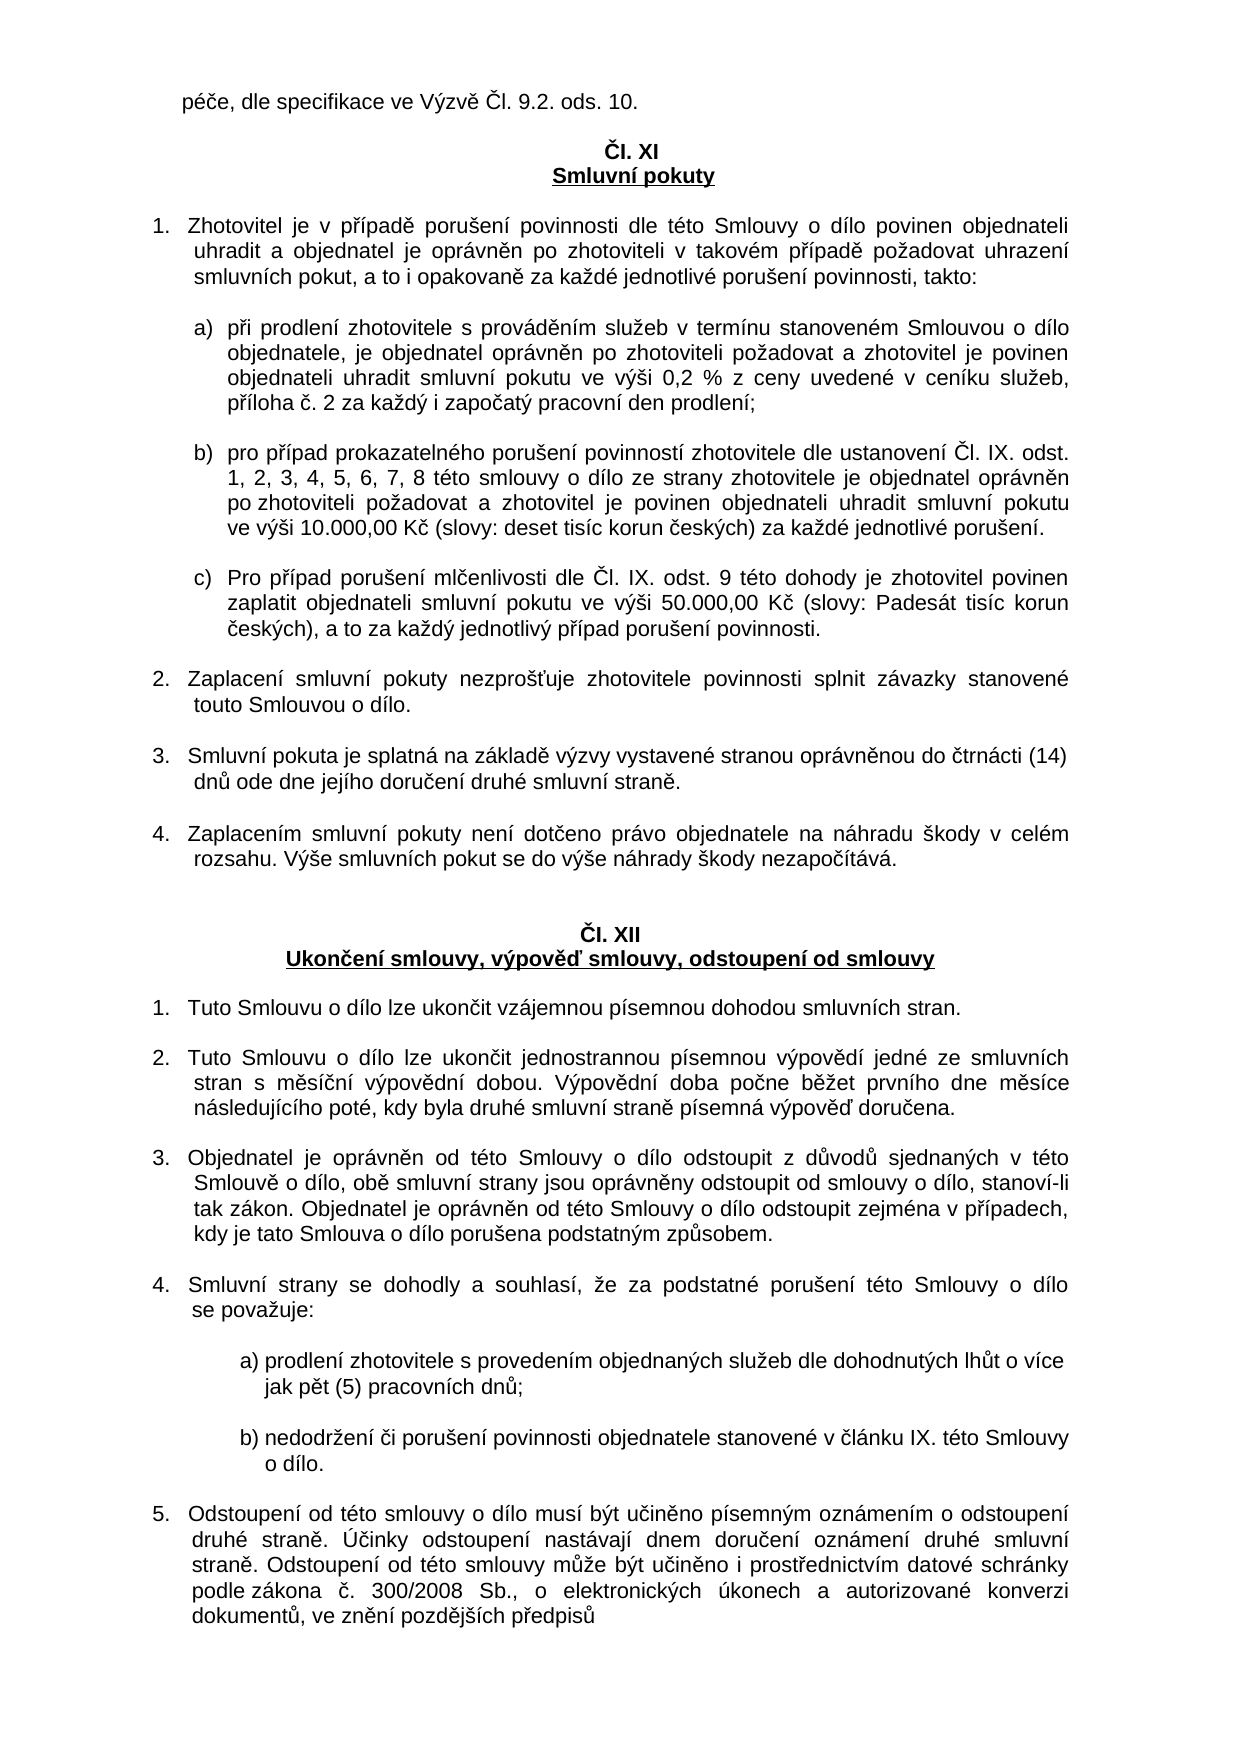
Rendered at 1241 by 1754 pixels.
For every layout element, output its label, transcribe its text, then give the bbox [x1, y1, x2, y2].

list pro případ prokazatelného porušení povinností zhotovitele dle ustanovení Čl. IX. odst. 1, 2, 3, 4, 5, 6, 7, 8 této smlouvy o dílo ze strany zhotovitele je objednatel oprávněn po zhotoviteli požadovat a zhotovitel je povinen objednateli uhradit smluvní pokutu ve výši 10.000,00 Kč (slovy: deset tisíc korun českých) za každé jednotlivé porušení. [194, 440, 1070, 540]
list Tuto Smlouvu o dílo lze ukončit vzájemnou písemnou dohodou smluvních stran. [152, 996, 1070, 1021]
list Smluvní pokuta je splatná na základě výzvy vystavené stranou oprávněnou do čtrnácti (14) dnů ode dne jejího doručení druhé smluvní straně. [152, 743, 1076, 795]
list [152, 89, 1070, 114]
list při prodlení zhotovitele s prováděním služeb v termínu stanoveném Smlouvou o dílo objednatele, je objednatel oprávněn po zhotoviteli požadovat a zhotovitel je povinen objednateli uhradit smluvní pokutu ve výši 0,2 % z ceny uvedené v ceníku služeb, příloha č. 2 za každý i započatý pracovní den prodlení; [194, 315, 1070, 415]
list prodlení zhotovitele s provedením objednaných služeb dle dohodnutých lhůt o více jak pět (5) pracovních dnů; [239, 1347, 1070, 1399]
list Odstoupení od této smlouvy o dílo musí být učiněno písemným oznámením o odstoupení druhé straně. Účinky odstoupení nastávají dnem doručení oznámení druhé smluvní straně. Odstoupení od této smlouvy může být učiněno i prostřednictvím datové schránky podle zákona č. 300/2008 Sb., o elektronických úkonech a autorizované konverzi dokumentů, ve znění pozdějších předpisů [152, 1501, 1070, 1629]
list Pro případ porušení mlčenlivosti dle Čl. IX. odst. 9 této dohody je zhotovitel povinen zaplatit objednateli smluvní pokutu ve výši 50.000,00 Kč (slovy: Padesát tisíc korun českých), a to za každý jednotlivý případ porušení povinnosti. [194, 564, 1070, 641]
text Smluvní pokuty [552, 164, 1070, 189]
list Tuto Smlouvu o dílo lze ukončit jednostrannou písemnou výpovědí jedné ze smluvních stran s měsíční výpovědní dobou. Výpovědní doba počne běžet prvního dne měsíce následujícího poté, kdy byla druhé smluvní straně písemná výpověď doručena. [152, 1045, 1070, 1120]
list Objednatel je oprávněn od této Smlouvy o dílo odstoupit z důvodů sjednaných v této Smlouvě o dílo, obě smluvní strany jsou oprávněny odstoupit od smlouvy o dílo, stanoví-li tak zákon. Objednatel je oprávněn od této Smlouvy o dílo odstoupit zejména v případech, kdy je tato Smlouva o dílo porušena podstatným způsobem. [152, 1145, 1070, 1247]
text ČI. XII [152, 923, 1068, 947]
text ČI. XI [604, 140, 1070, 164]
list nedodržení či porušení povinnosti objednatele stanovené v článku IX. této Smlouvy o dílo. [239, 1425, 1070, 1476]
list Smluvní strany se dohodly a souhlasí, že za podstatné porušení této Smlouvy o dílo se považuje: [152, 1272, 1070, 1323]
text Ukončení smlouvy, výpověď smlouvy, odstoupení od smlouvy [152, 947, 1068, 971]
list Zaplacením smluvní pokuty není dotčeno právo objednatele na náhradu škody v celém rozsahu. Výše smluvních pokut se do výše náhrady škody nezapočítává. [152, 821, 1070, 872]
list Zaplacení smluvní pokuty nezprošťuje zhotovitele povinnosti splnit závazky stanovené touto Smlouvou o dílo. [152, 666, 1070, 718]
list Zhotovitel je v případě porušení povinnosti dle této Smlouvy o dílo povinen objednateli uhradit a objednatel je oprávněn po zhotoviteli v takovém případě požadovat uhrazení smluvních pokut, a to i opakovaně za každé jednotlivé porušení povinnosti, takto: [152, 213, 1070, 289]
